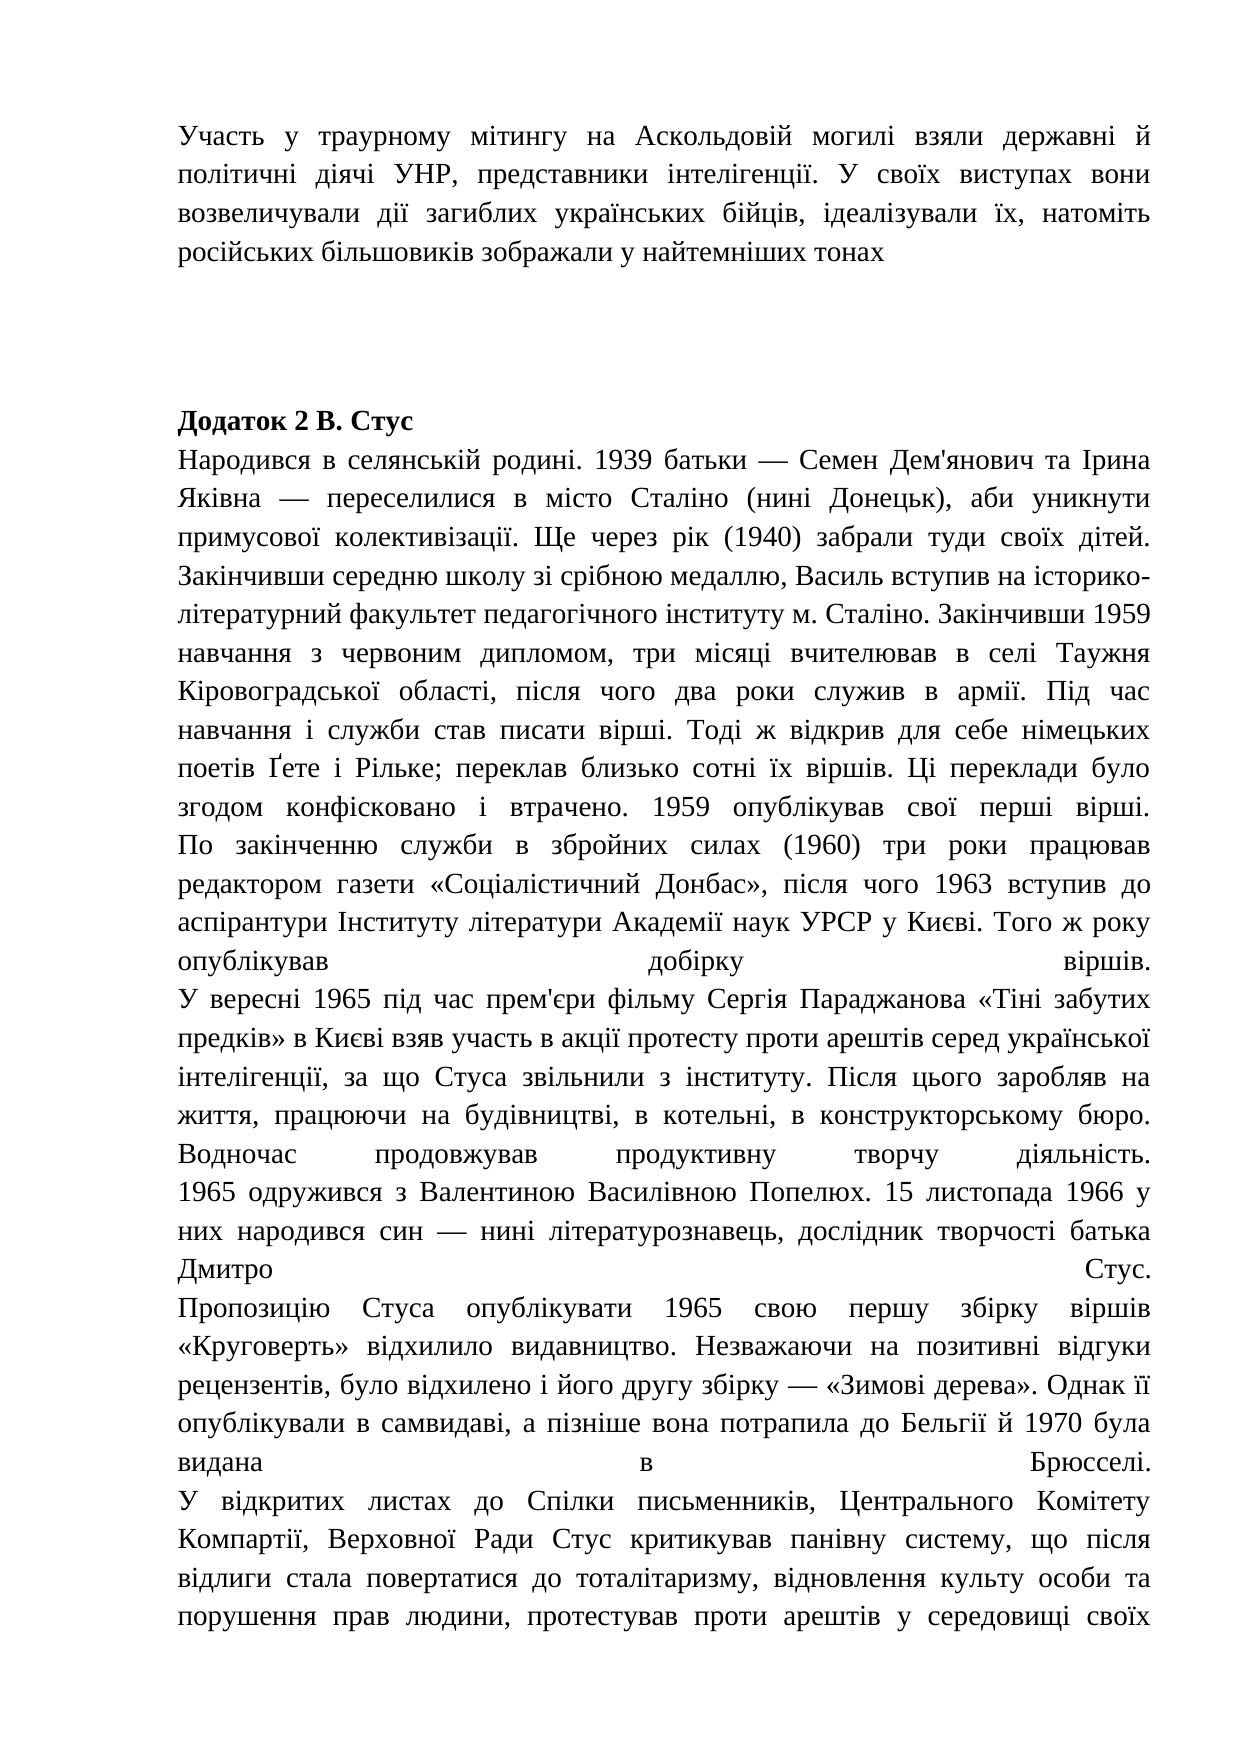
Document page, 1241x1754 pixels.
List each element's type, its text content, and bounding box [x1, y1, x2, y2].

text Участь у траурному мітингу на Аскольдовій могилі взяли державні й політичні діячі УНР, представники інтелігенції. У своїх виступах вони возвеличували дії загиблих українських бійців, ідеалізували їх, натоміть російських більшовиків зображали у найтемніших тонах [177, 118, 1152, 267]
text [177, 442, 1152, 1632]
text Додаток 2 В. Стус [177, 403, 1152, 437]
